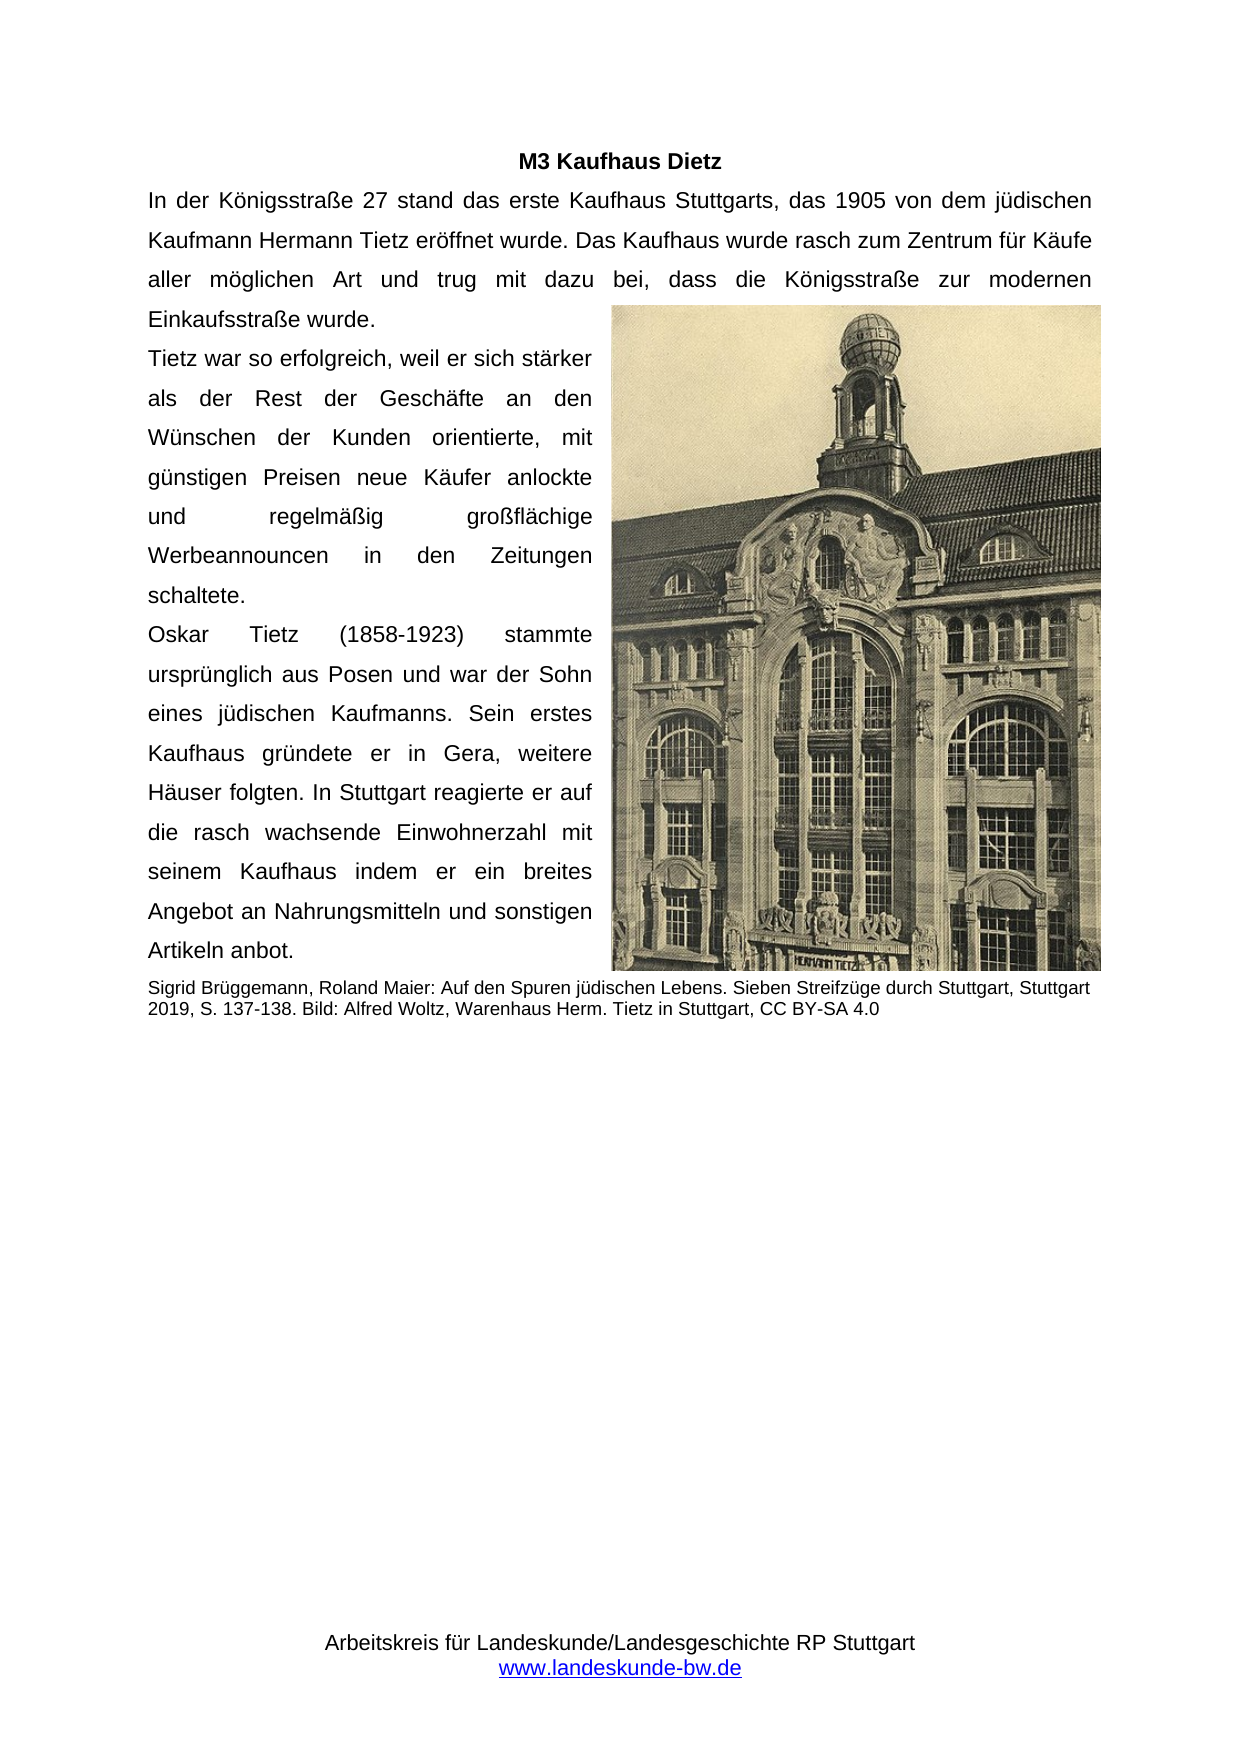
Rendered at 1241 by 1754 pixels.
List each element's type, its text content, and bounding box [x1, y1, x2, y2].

text Oskar Tietz (1858-1923) stammte ursprünglich aus Posen und war der Sohn eines jüdischen Kaufmanns. Sein erstes Kaufhaus gründete er in Gera, weitere Häuser folgten. In Stuttgart reagierte er auf die rasch wachsende Einwohnerzahl mit seinem Kaufhaus indem er ein breites Angebot an Nahrungsmitteln und sonstigen Artikeln anbot. [148, 621, 611, 963]
text Tietz war so erfolgreich, weil er sich stärker als der Rest der Geschäfte an den Wünschen der Kunden orientierte, mit günstigen Preisen neue Käufer anlockte und regelmäßig großflächige Werbeannouncen in den Zeitungen schaltete. [148, 345, 611, 608]
text In der Königsstraße 27 stand das erste Kaufhaus Stuttgarts, das 1905 von dem jüdischen Kaufmann Hermann Tietz eröffnet wurde. Das Kaufhaus wurde rasch zum Zentrum für Käufe aller möglichen Art und trug mit dazu bei, dass die Königsstraße zur modernen Einkaufsstraße wurde. [148, 187, 1093, 332]
picture [611, 305, 1101, 971]
text M3 Kaufhaus Dietz [148, 148, 1093, 174]
text Sigrid Brüggemann, Roland Maier: Auf den Spuren jüdischen Lebens. Sieben Streifzüge durch Stuttgart, Stuttgart 2019, S. 137-138. Bild: Alfred Woltz, Warenhaus Herm. Tietz in Stuttgart, CC BY-SA 4.0 [759, 977, 1093, 1020]
